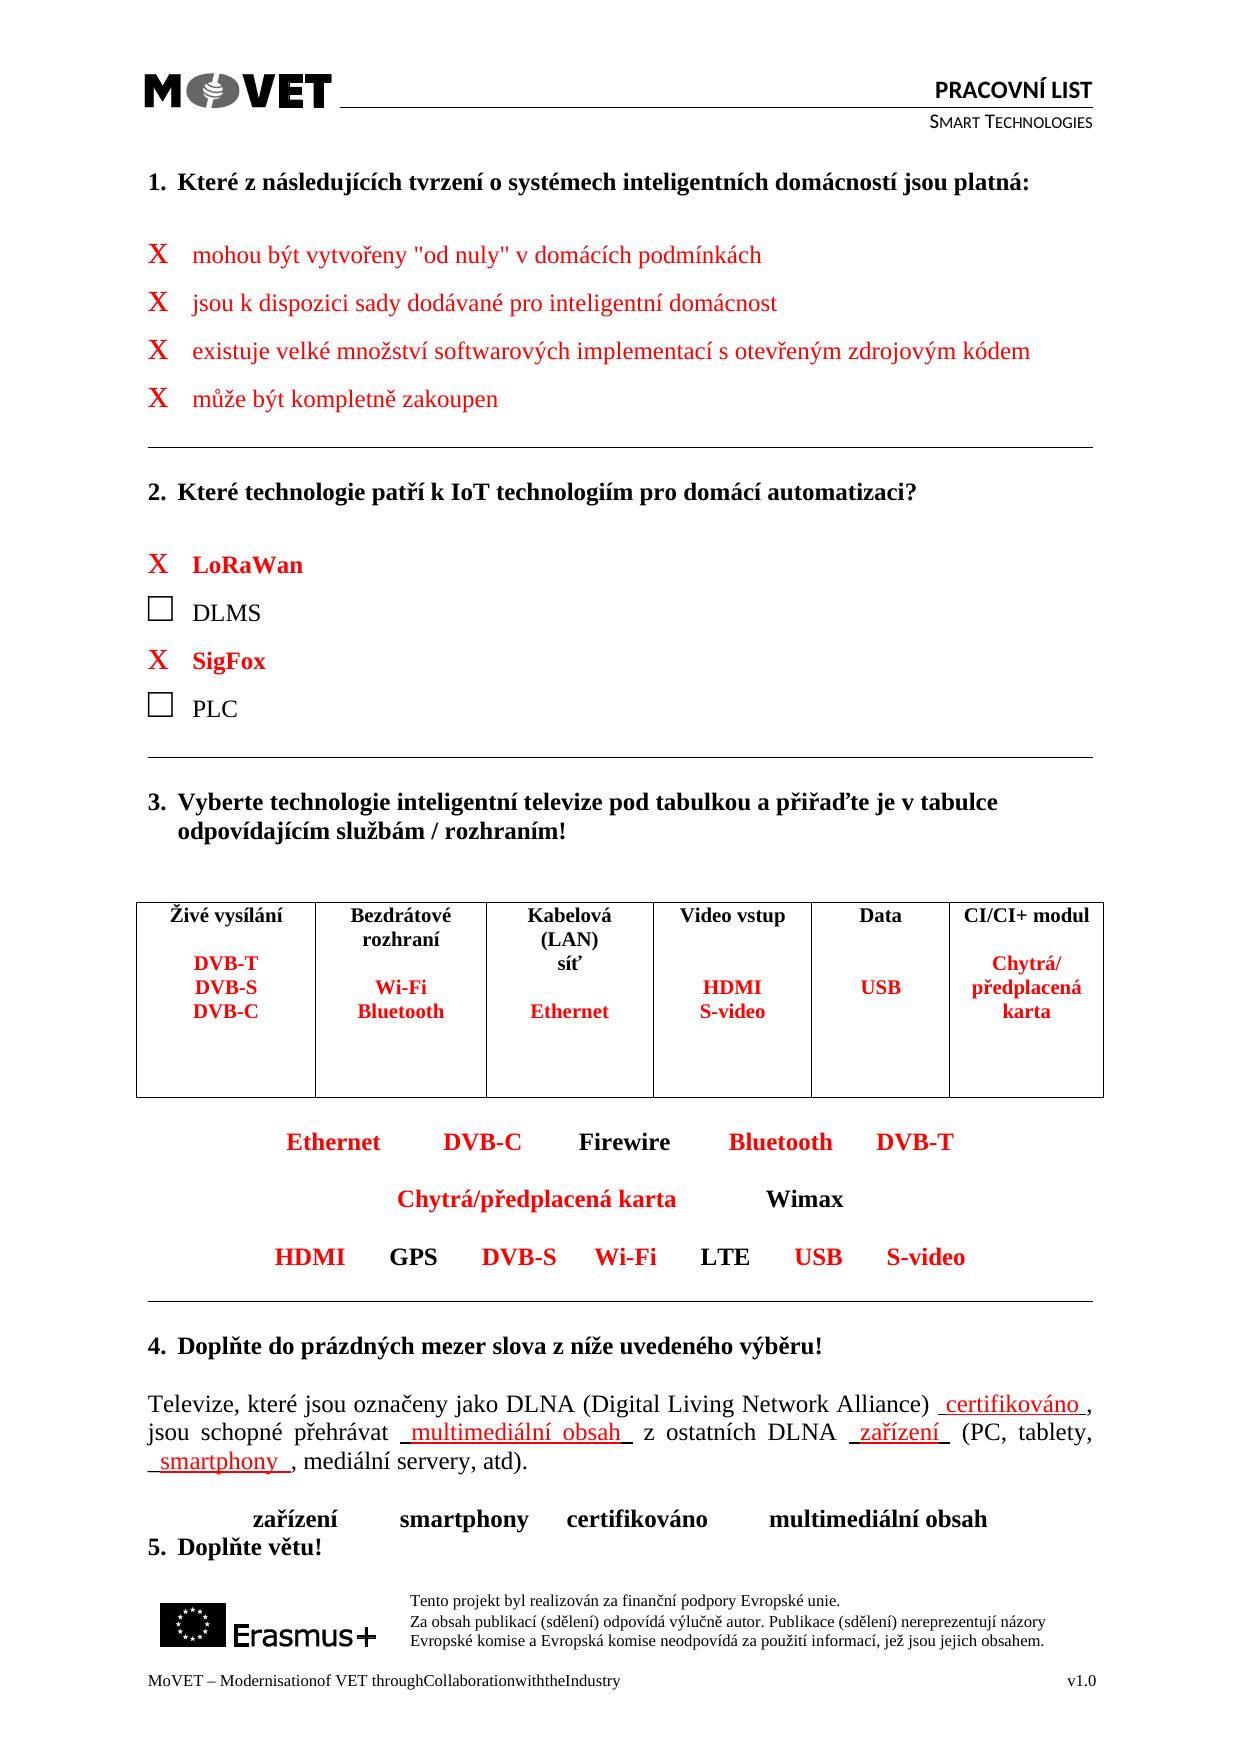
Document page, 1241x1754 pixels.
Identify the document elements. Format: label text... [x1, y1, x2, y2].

text Které technologie patří k IoT technologiím pro domácí automatizaci? [148, 477, 1093, 506]
table_header Kabelová (LAN) síť Ethernet [487, 903, 653, 1097]
text x jsou k dispozici sady dodávané pro inteligentní domácnost [148, 273, 1093, 321]
text Chytrá/předplacená karta Wimax [148, 1184, 1093, 1213]
text Vyberte technologie inteligentní televize pod tabulkou a přiřaďte je v tabulce odpovídajícím službám / rozhraním! [148, 787, 1093, 844]
table_header Živé vysílání DVB-T DVB-S DVB-C [137, 903, 315, 1097]
text x může být kompletně zakoupen [148, 369, 1093, 417]
table_header Bezdrátové rozhraní Wi-Fi Bluetooth [316, 903, 486, 1097]
text □ PLC [148, 678, 1093, 726]
text x existuje velké množství softwarových implementací s otevřeným zdrojovým kódem [148, 321, 1093, 369]
text Doplňte do prázdných mezer slova z níže uvedeného výběru! [148, 1331, 1093, 1360]
text x mohou být vytvořeny "od nuly" v domácích podmínkách [148, 225, 1093, 273]
table_header CI/CI+ modul Chytrá/ předplacená karta [950, 903, 1103, 1097]
text x LoRaWan [148, 535, 1093, 583]
text Ethernet DVB-C Firewire Bluetooth DVB-T [148, 1127, 1093, 1156]
text Které z následujících tvrzení o systémech inteligentních domácností jsou platná: [148, 167, 1093, 196]
text zařízení smartphony certifikováno multimediální obsah [148, 1504, 1093, 1532]
table_header Data USB [812, 903, 949, 1097]
text Doplňte větu! [148, 1532, 1093, 1561]
text □ DLMS [148, 583, 1093, 631]
text Televize, které jsou označeny jako DLNA (Digital Living Network Alliance) certifikováno , jsou schopné přehrávat multimediální obsah z ostatních DLNA zařízení (PC, tablety, _smartphony_, mediální servery, atd). [148, 1389, 1093, 1475]
text x SigFox [148, 631, 1093, 678]
table_header Video vstup HDMI S-video [654, 903, 811, 1097]
text HDMI GPS DVB-S Wi-Fi LTE USB S-video [148, 1242, 1093, 1271]
